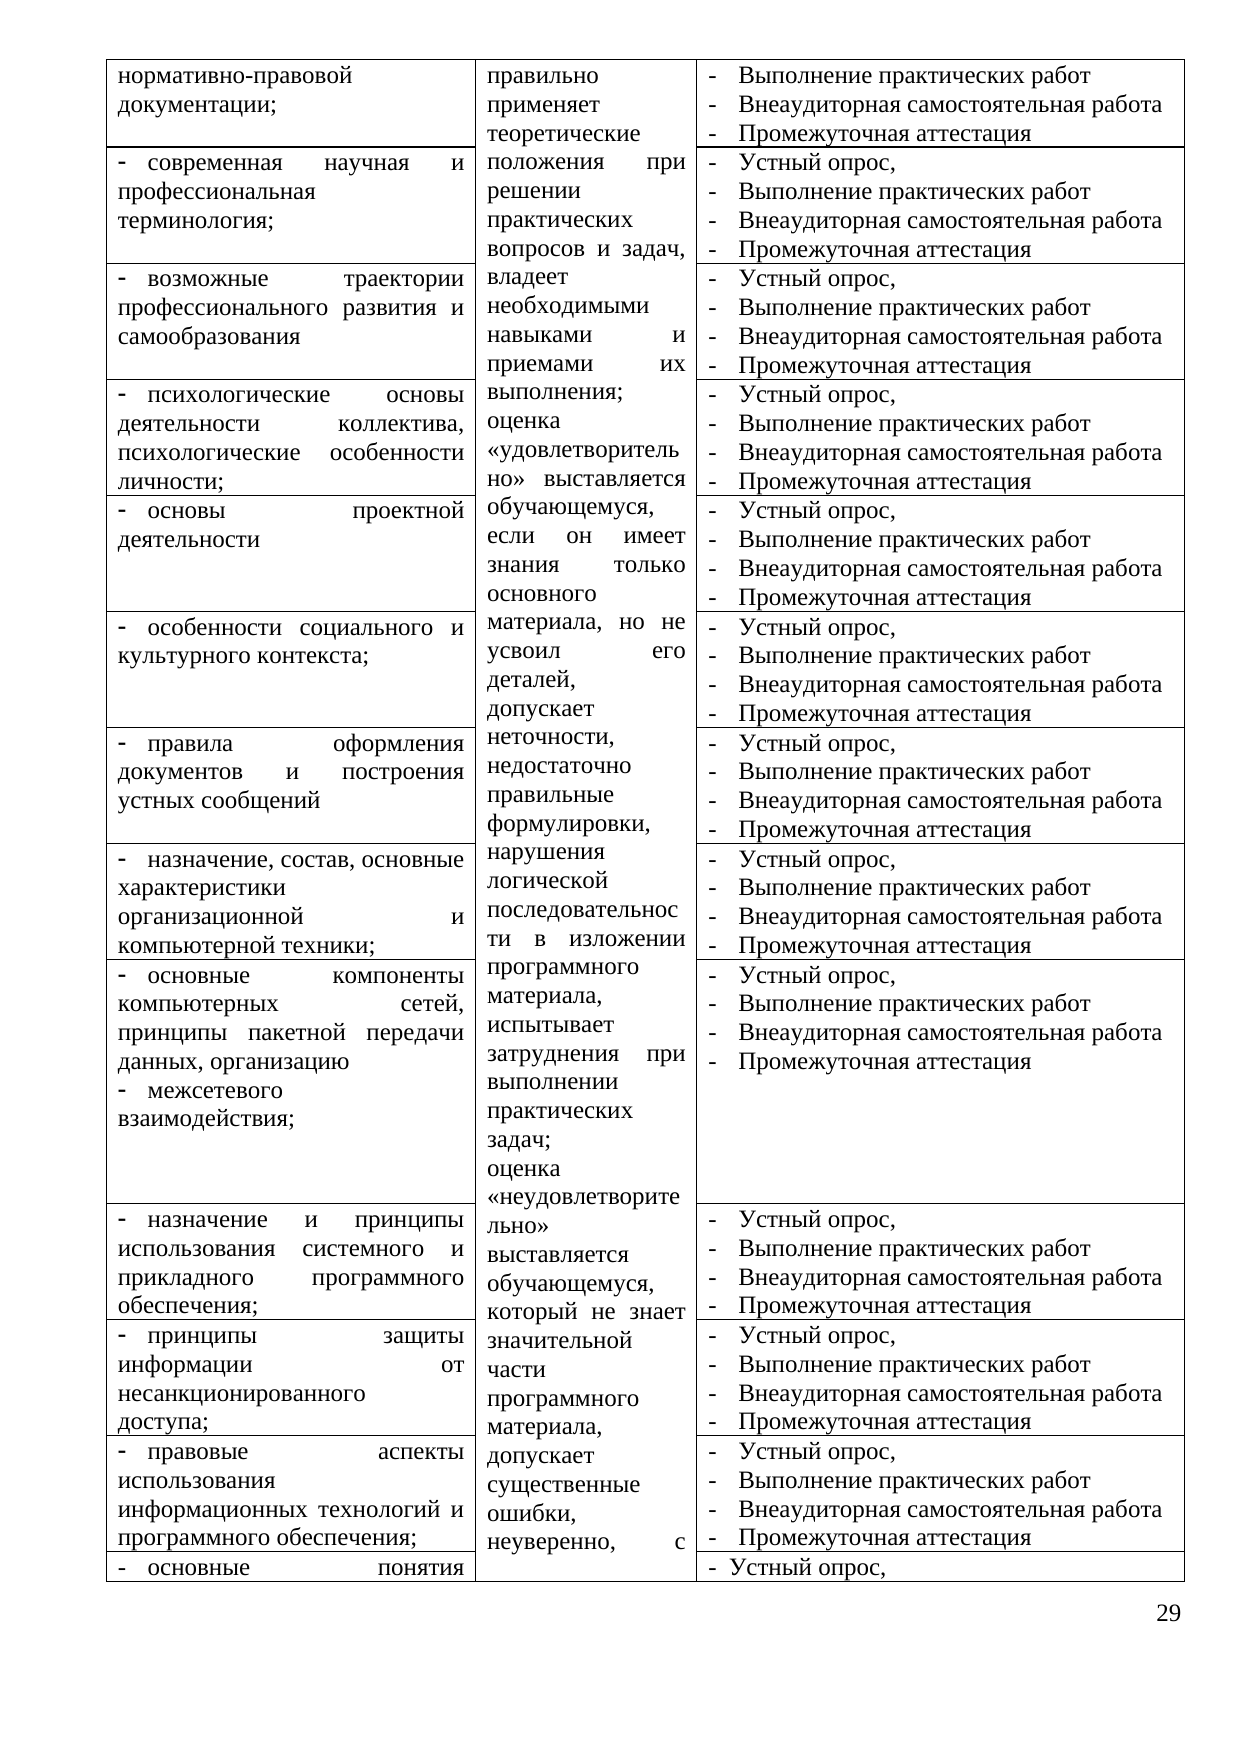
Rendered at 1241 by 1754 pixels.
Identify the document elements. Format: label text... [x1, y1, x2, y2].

table_cell назначение и принципы использования системного и прикладного программного обеспечения; [107, 1204, 475, 1319]
table_cell современная научная и профессиональная терминология; [107, 148, 475, 262]
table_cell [697, 1552, 1184, 1581]
table_cell Устный опрос, Выполнение практических работ Внеаудиторная самостоятельная работа Промежуточная аттестация [697, 380, 1184, 494]
table_cell Устный опрос, Выполнение практических работ Внеаудиторная самостоятельная работа Промежуточная аттестация [697, 496, 1184, 611]
table_cell принципы защиты информации от несанкционированного доступа; [107, 1320, 475, 1435]
table_cell Устный опрос, Выполнение практических работ Внеаудиторная самостоятельная работа Промежуточная аттестация [697, 1320, 1184, 1435]
table_cell Устный опрос, Выполнение практических работ Внеаудиторная самостоятельная работа Промежуточная аттестация [697, 148, 1184, 262]
table_cell Устный опрос, Выполнение практических работ Внеаудиторная самостоятельная работа Промежуточная аттестация [697, 728, 1184, 843]
table_cell правовые аспекты использования информационных технологий и программного обеспечения; [107, 1436, 475, 1551]
table_cell особенности социального и культурного контекста; [107, 612, 475, 727]
table_cell основные компоненты компьютерных сетей, принципы пакетной передачи данных, организацию межсетевого взаимодействия; [107, 960, 475, 1203]
table_cell основы проектной деятельности [107, 496, 475, 611]
table_cell Устный опрос, Выполнение практических работ Внеаудиторная самостоятельная работа Промежуточная аттестация [697, 1436, 1184, 1551]
table_cell психологические основы деятельности коллектива, психологические особенности личности; [107, 380, 475, 494]
table_cell Устный опрос, Выполнение практических работ Внеаудиторная самостоятельная работа Промежуточная аттестация [697, 1204, 1184, 1319]
table_cell Устный опрос, Выполнение практических работ Внеаудиторная самостоятельная работа Промежуточная аттестация [697, 264, 1184, 378]
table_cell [107, 60, 475, 146]
table_cell Устный опрос, Выполнение практических работ Внеаудиторная самостоятельная работа Промежуточная аттестация [697, 844, 1184, 959]
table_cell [697, 60, 1184, 146]
table_cell Устный опрос, Выполнение практических работ Внеаудиторная самостоятельная работа Промежуточная аттестация [697, 960, 1184, 1203]
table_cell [107, 1552, 475, 1581]
table_cell возможные траектории профессионального развития и самообразования [107, 264, 475, 378]
table_cell назначение, состав, основные характеристики организационной и компьютерной техники; [107, 844, 475, 959]
table_cell Устный опрос, Выполнение практических работ Внеаудиторная самостоятельная работа Промежуточная аттестация [697, 612, 1184, 727]
table_cell правила оформления документов и построения устных сообщений [107, 728, 475, 843]
